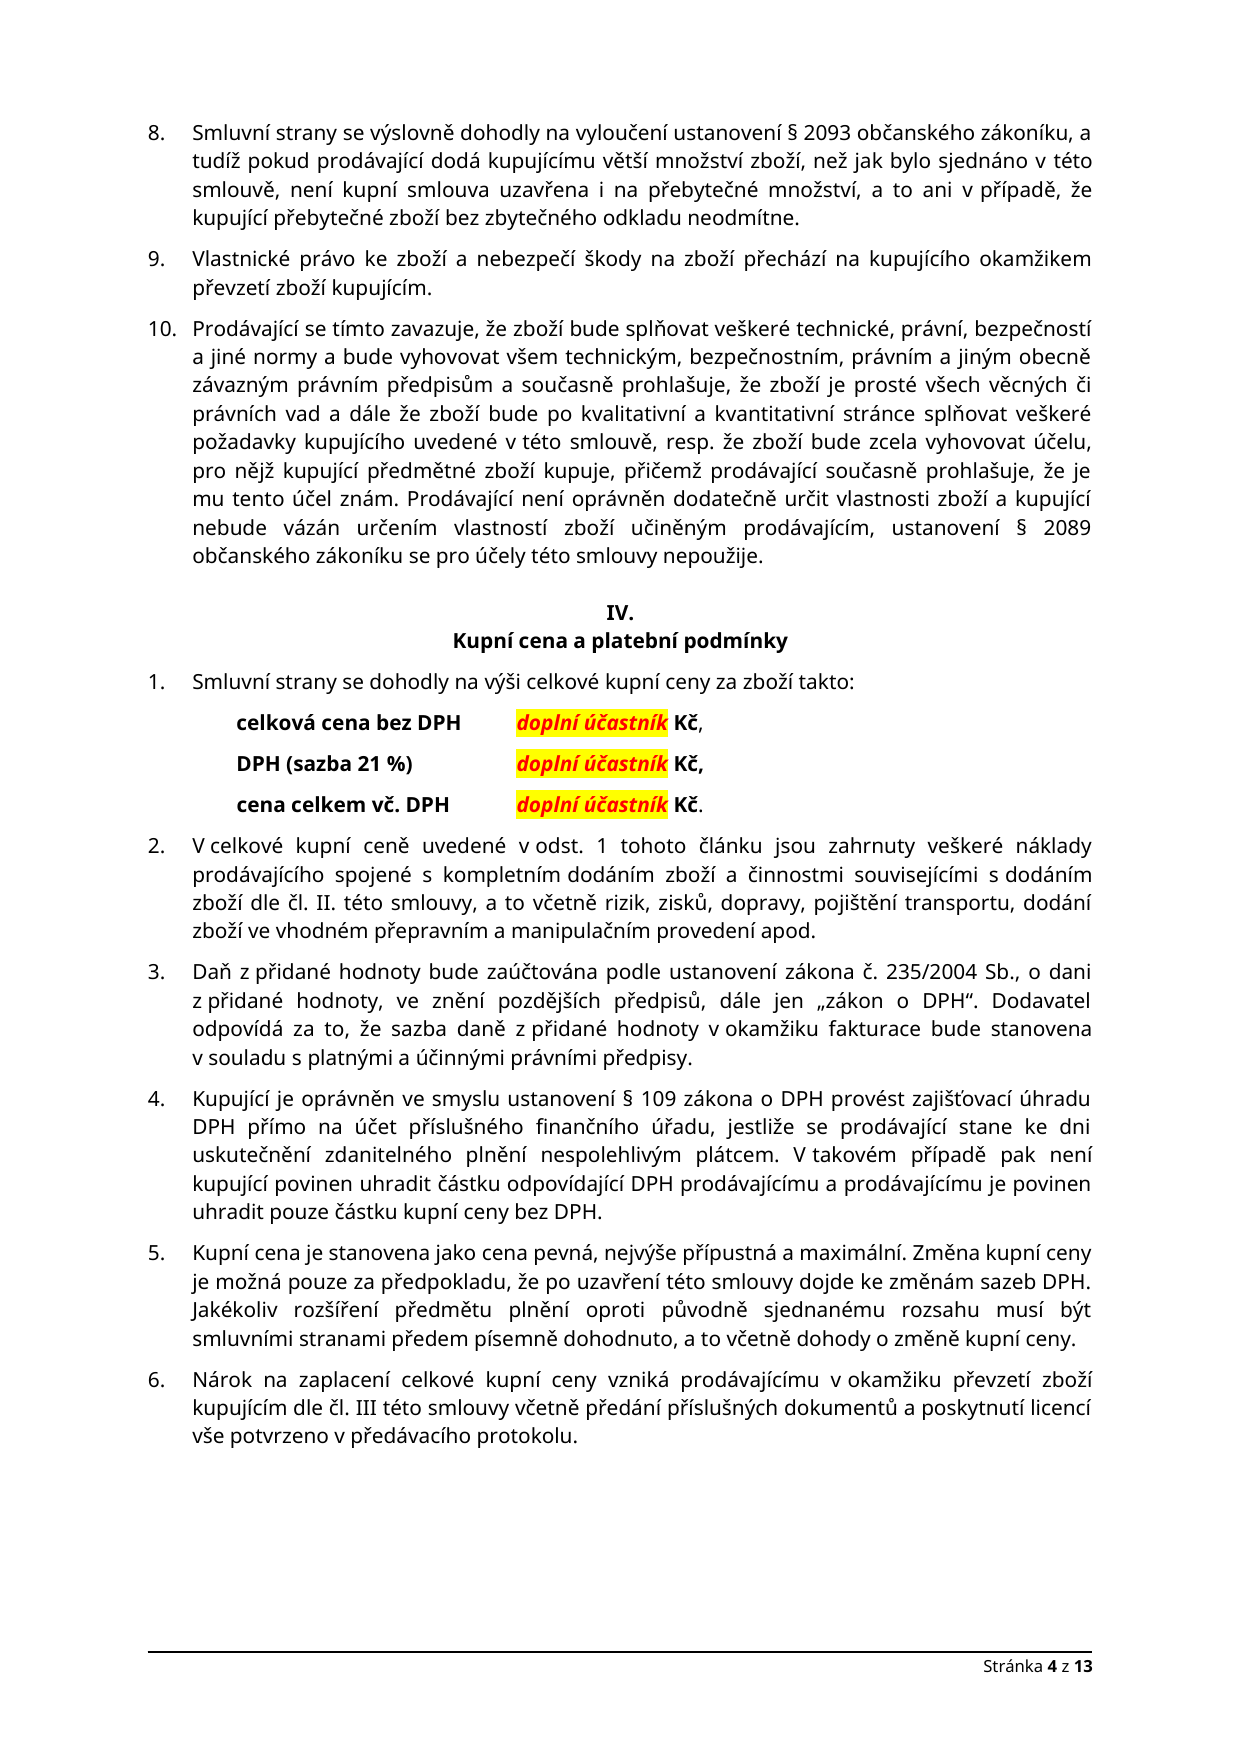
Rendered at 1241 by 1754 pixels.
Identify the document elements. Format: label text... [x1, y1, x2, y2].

list Kupující je oprávněn ve smyslu ustanovení § 109 zákona o DPH provést zajišťovací úhradu DPH přímo na účet příslušného finančního úřadu, jestliže se prodávající stane ke dni uskutečnění zdanitelného plnění nespolehlivým plátcem. V takovém případě pak není kupující povinen uhradit částku odpovídající DPH prodávajícímu a prodávajícímu je povinen uhradit pouze částku kupní ceny bez DPH. [148, 1084, 1092, 1226]
list Nárok na zaplacení celkové kupní ceny vzniká prodávajícímu v okamžiku převzetí zboží kupujícím dle čl. III této smlouvy včetně předání příslušných dokumentů a poskytnutí licencí vše potvrzeno v předávacího protokolu. [148, 1365, 1092, 1450]
list Vlastnické právo ke zboží a nebezpečí škody na zboží přechází na kupujícího okamžikem převzetí zboží kupujícím. [148, 244, 1092, 301]
list Smluvní strany se výslovně dohodly na vyloučení ustanovení § 2093 občanského zákoníku, a tudíž pokud prodávající dodá kupujícímu větší množství zboží, než jak bylo sjednáno v této smlouvě, není kupní smlouva uzavřena i na přebytečné množství, a to ani v případě, že kupující přebytečné zboží bez zbytečného odkladu neodmítne. [148, 118, 1092, 232]
subtitle DPH (sazba 21 %) doplní účastník Kč, [236, 749, 516, 778]
text Kupní cena a platební podmínky [148, 627, 1092, 655]
subtitle cena celkem vč. DPH doplní účastník Kč. [668, 790, 1092, 819]
list Daň z přidané hodnoty bude zaúčtována podle ustanovení zákona č. 235/2004 Sb., o dani z přidané hodnoty, ve znění pozdějších předpisů, dále jen „zákon o DPH“. Dodavatel odpovídá za to, že sazba daně z přidané hodnoty v okamžiku fakturace bude stanovena v souladu s platnými a účinnými právními předpisy. [148, 957, 1092, 1071]
subtitle celková cena bez DPH doplní účastník Kč, [236, 708, 1092, 737]
subtitle cena celkem vč. DPH doplní účastník Kč. [236, 790, 516, 819]
subtitle DPH (sazba 21 %) doplní účastník Kč, [668, 749, 1092, 778]
list V celkové kupní ceně uvedené v odst. 1 tohoto článku jsou zahrnuty veškeré náklady prodávajícího spojené s kompletním dodáním zboží a činnostmi souvisejícími s dodáním zboží dle čl. II. této smlouvy, a to včetně rizik, zisků, dopravy, pojištění transportu, dodání zboží ve vhodném přepravním a manipulačním provedení apod. [148, 831, 1092, 945]
text IV. [148, 598, 1092, 627]
list Smluvní strany se dohodly na výši celkové kupní ceny za zboží takto: [148, 667, 1092, 696]
list Kupní cena je stanovena jako cena pevná, nejvýše přípustná a maximální. Změna kupní ceny je možná pouze za předpokladu, že po uzavření této smlouvy dojde ke změnám sazeb DPH. Jakékoliv rozšíření předmětu plnění oproti původně sjednanému rozsahu musí být smluvními stranami předem písemně dohodnuto, a to včetně dohody o změně kupní ceny. [148, 1238, 1092, 1352]
list Prodávající se tímto zavazuje, že zboží bude splňovat veškeré technické, právní, bezpečností a jiné normy a bude vyhovovat všem technickým, bezpečnostním, právním a jiným obecně závazným právním předpisům a současně prohlašuje, že zboží je prosté všech věcných či právních vad a dále že zboží bude po kvalitativní a kvantitativní stránce splňovat veškeré požadavky kupujícího uvedené v této smlouvě, resp. že zboží bude zcela vyhovovat účelu, pro nějž kupující předmětné zboží kupuje, přičemž prodávající současně prohlašuje, že je mu tento účel znám. Prodávající není oprávněn dodatečně určit vlastnosti zboží a kupující nebude vázán určením vlastností zboží učiněným prodávajícím, ustanovení § 2089 občanského zákoníku se pro účely této smlouvy nepoužije. [148, 314, 1092, 570]
